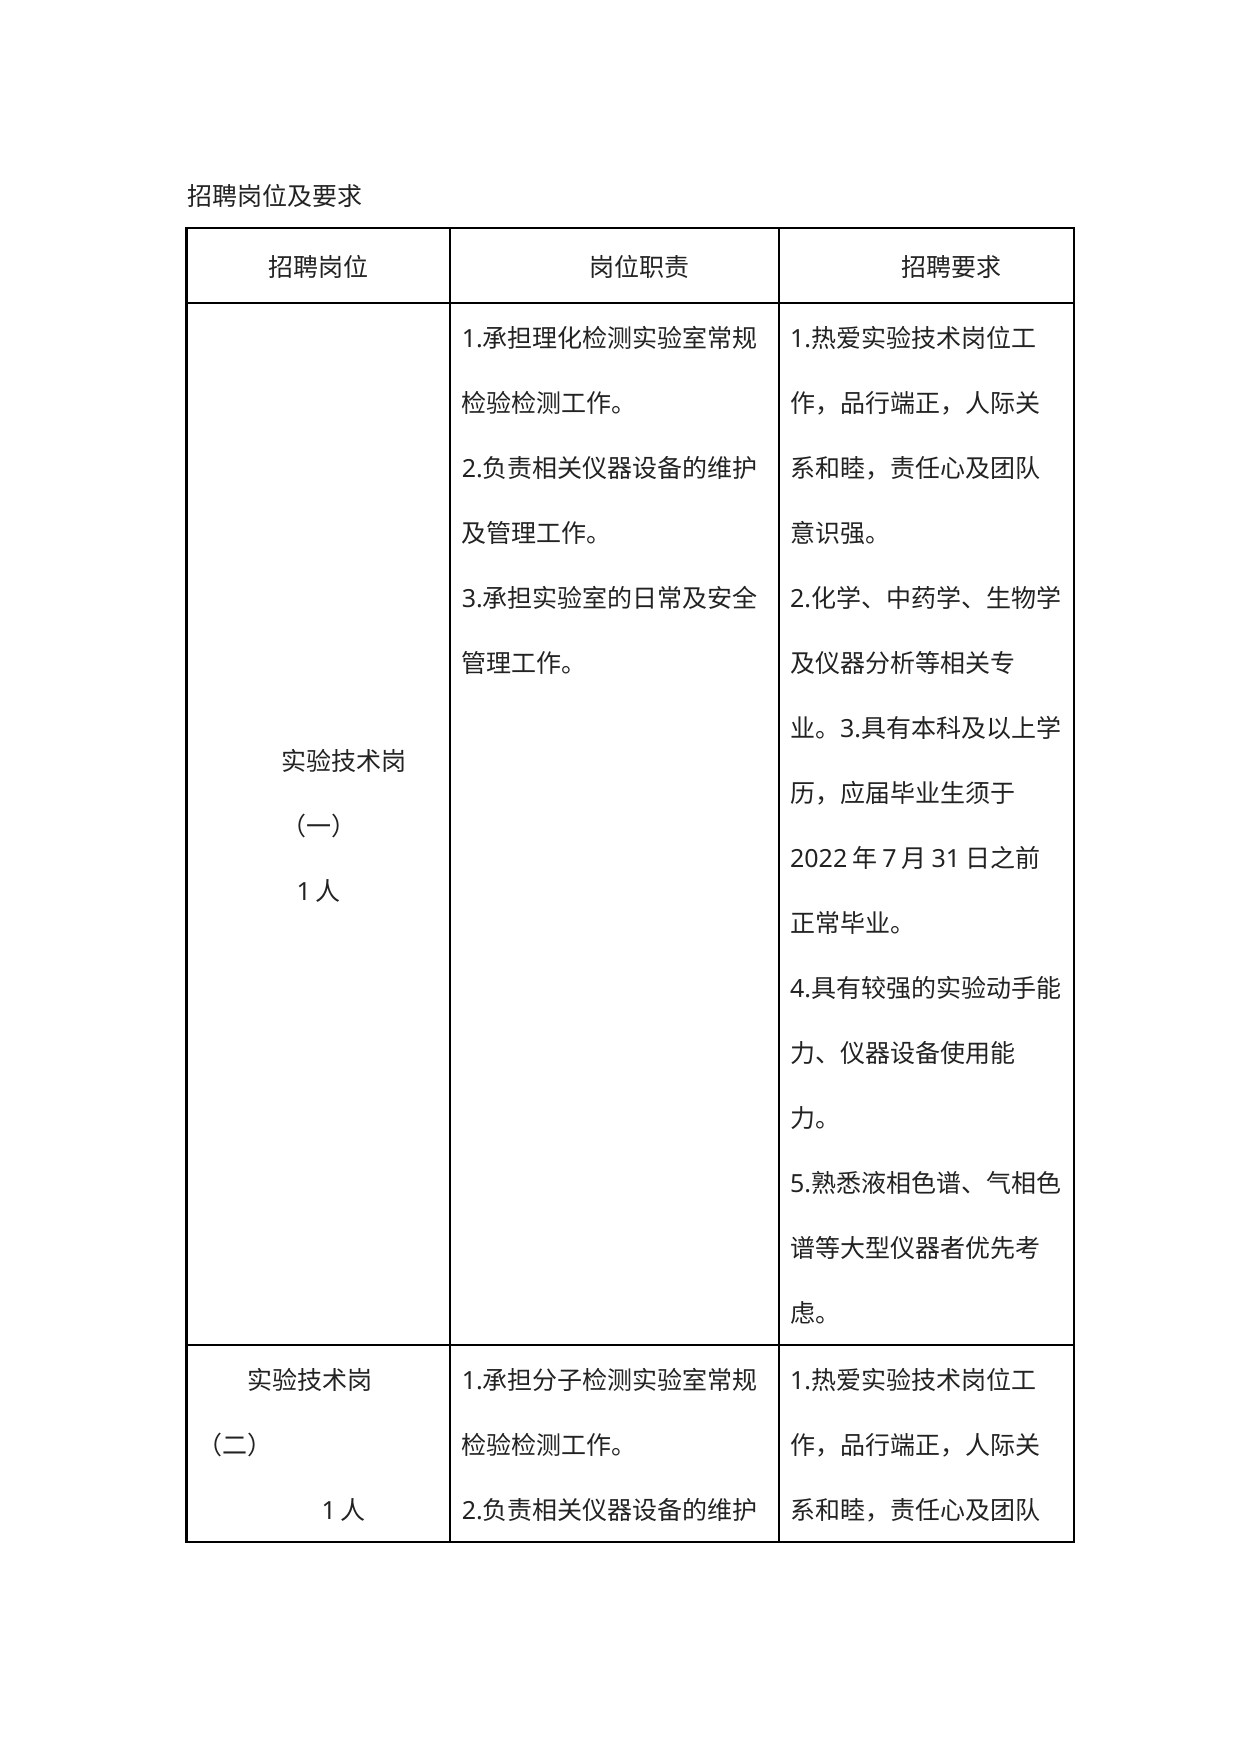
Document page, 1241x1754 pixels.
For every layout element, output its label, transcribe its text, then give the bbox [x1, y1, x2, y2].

table_cell 1.热爱实验技术岗位工作，品行端正，人际关系和睦，责任心及团队意识强。 2.化学、中药学、生物学及仪器分析等相关专业。3.具有本科及以上学历，应届毕业生须于2022年7月31日之前正常毕业。 4.具有较强的实验动手能力、仪器设备使用能力。 5.熟悉液相色谱、气相色谱等大型仪器者优先考虑。 [780, 304, 1073, 1344]
text 招聘岗位及要求 [187, 162, 1053, 227]
table_cell 实验技术岗（二） 1人 [188, 1346, 449, 1541]
table_header 招聘岗位 [188, 229, 449, 302]
table_cell 实验技术岗（一） 1人 [188, 304, 449, 1344]
table_cell 1.承担理化检测实验室常规检验检测工作。 2.负责相关仪器设备的维护及管理工作。 3.承担实验室的日常及安全管理工作。 [451, 304, 778, 1344]
table_header 招聘要求 [780, 229, 1073, 302]
table_header 岗位职责 [451, 229, 778, 302]
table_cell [451, 1346, 778, 1541]
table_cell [780, 1346, 1073, 1541]
